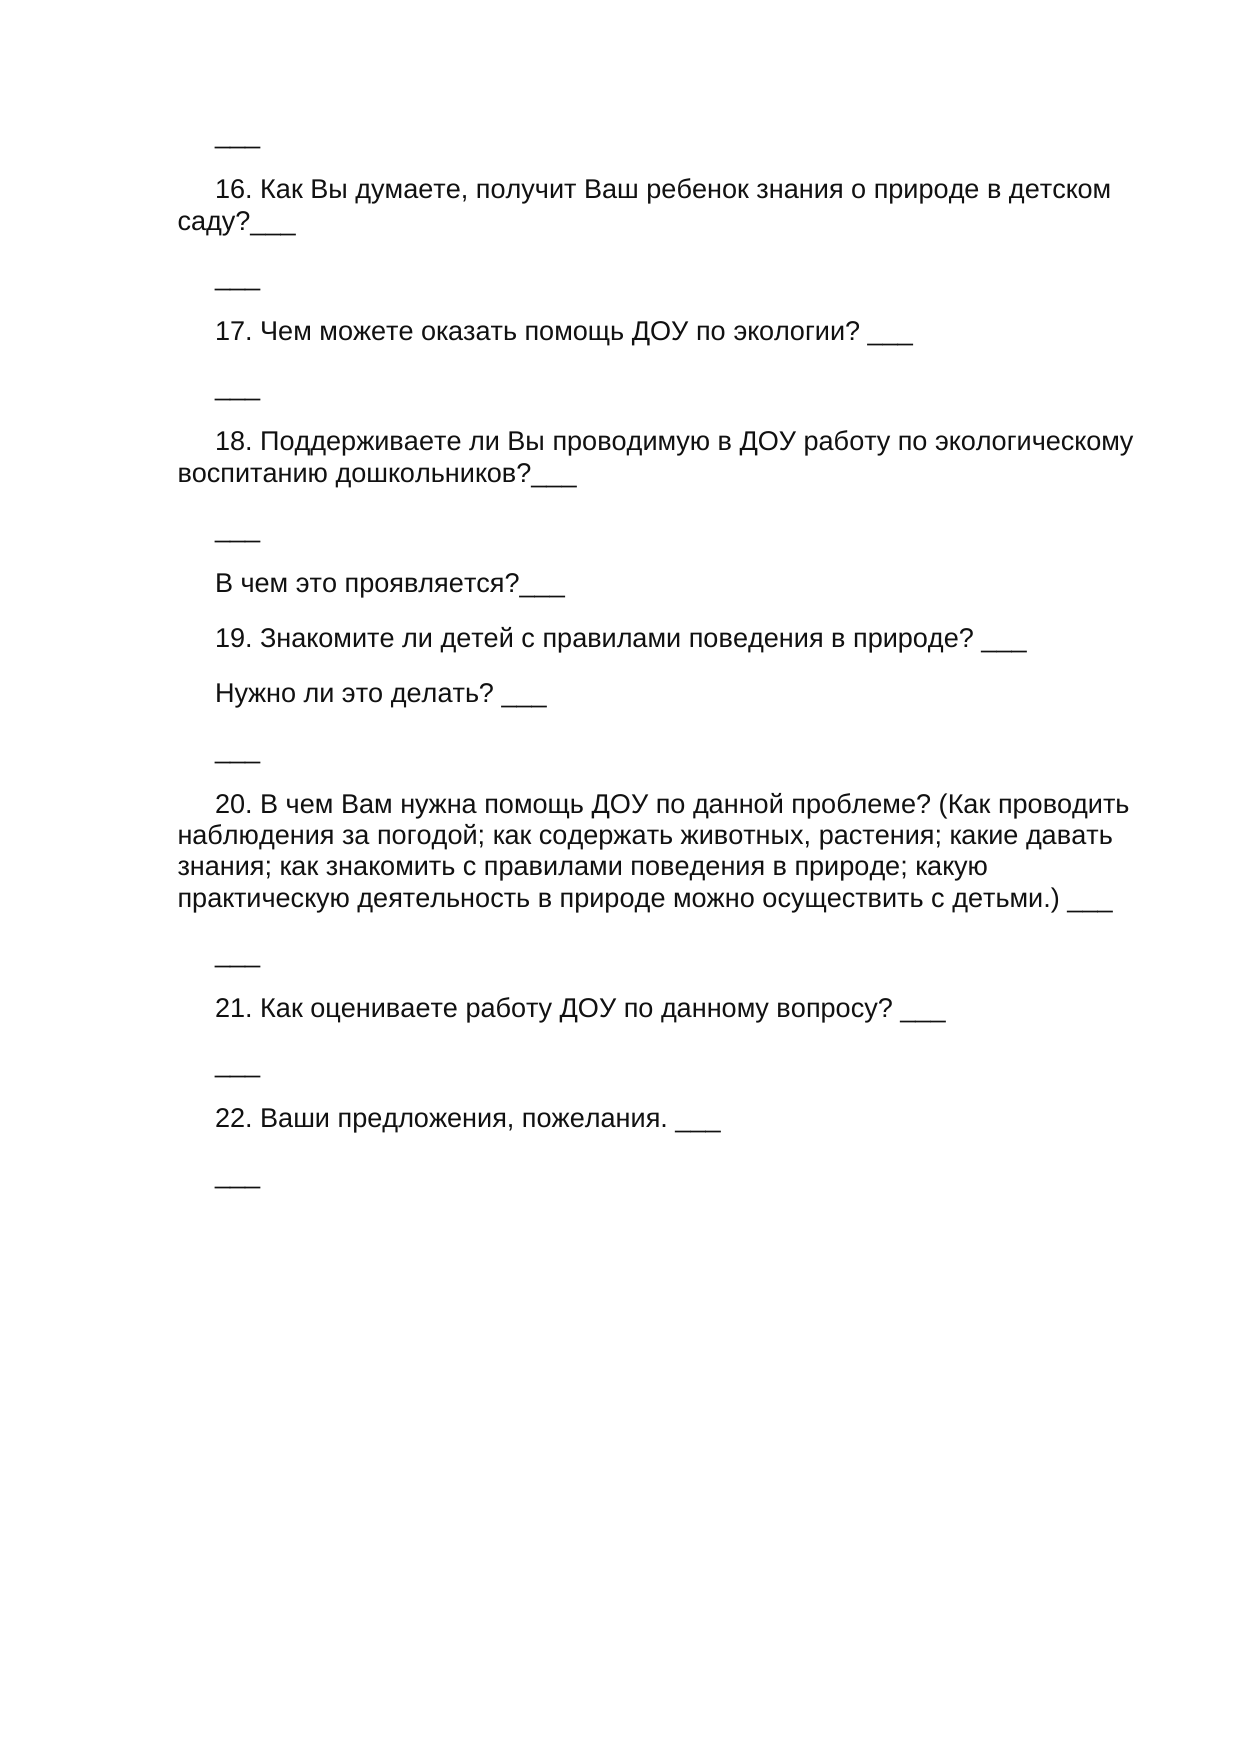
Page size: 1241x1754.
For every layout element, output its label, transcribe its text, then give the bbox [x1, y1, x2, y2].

text 16. Как Вы думаете, получит Ваш ребенок знания о природе в детском саду?___ [177, 173, 1152, 236]
text ___ [177, 1158, 1152, 1189]
text 20. В чем Вам нужна помощь ДОУ по данной проблеме? (Как проводить наблюдения за погодой; как содержать животных, растения; какие давать знания; как знакомить с правилами поведения в природе; какую практическую деятельность в природе можно осуществить с детьми.) ___ [177, 788, 1152, 913]
text ___ [177, 118, 1152, 149]
text 17. Чем можете оказать помощь ДОУ по экологии? ___ [177, 315, 1152, 346]
text ___ [177, 733, 1152, 764]
text 19. Знакомите ли детей с правилами поведения в природе? ___ [177, 622, 1152, 653]
text 18. Поддерживаете ли Вы проводимую в ДОУ работу по экологическому воспитанию дошкольников?___ [177, 425, 1152, 488]
text В чем это проявляется?___ [177, 567, 1152, 598]
text Нужно ли это делать? ___ [177, 677, 1152, 709]
text ___ [177, 260, 1152, 291]
text ___ [177, 512, 1152, 543]
text ___ [177, 937, 1152, 968]
text 22. Ваши предложения, пожелания. ___ [177, 1102, 1152, 1134]
text 21. Как оцениваете работу ДОУ по данному вопросу? ___ [177, 992, 1152, 1023]
text ___ [177, 1047, 1152, 1078]
text ___ [177, 370, 1152, 401]
